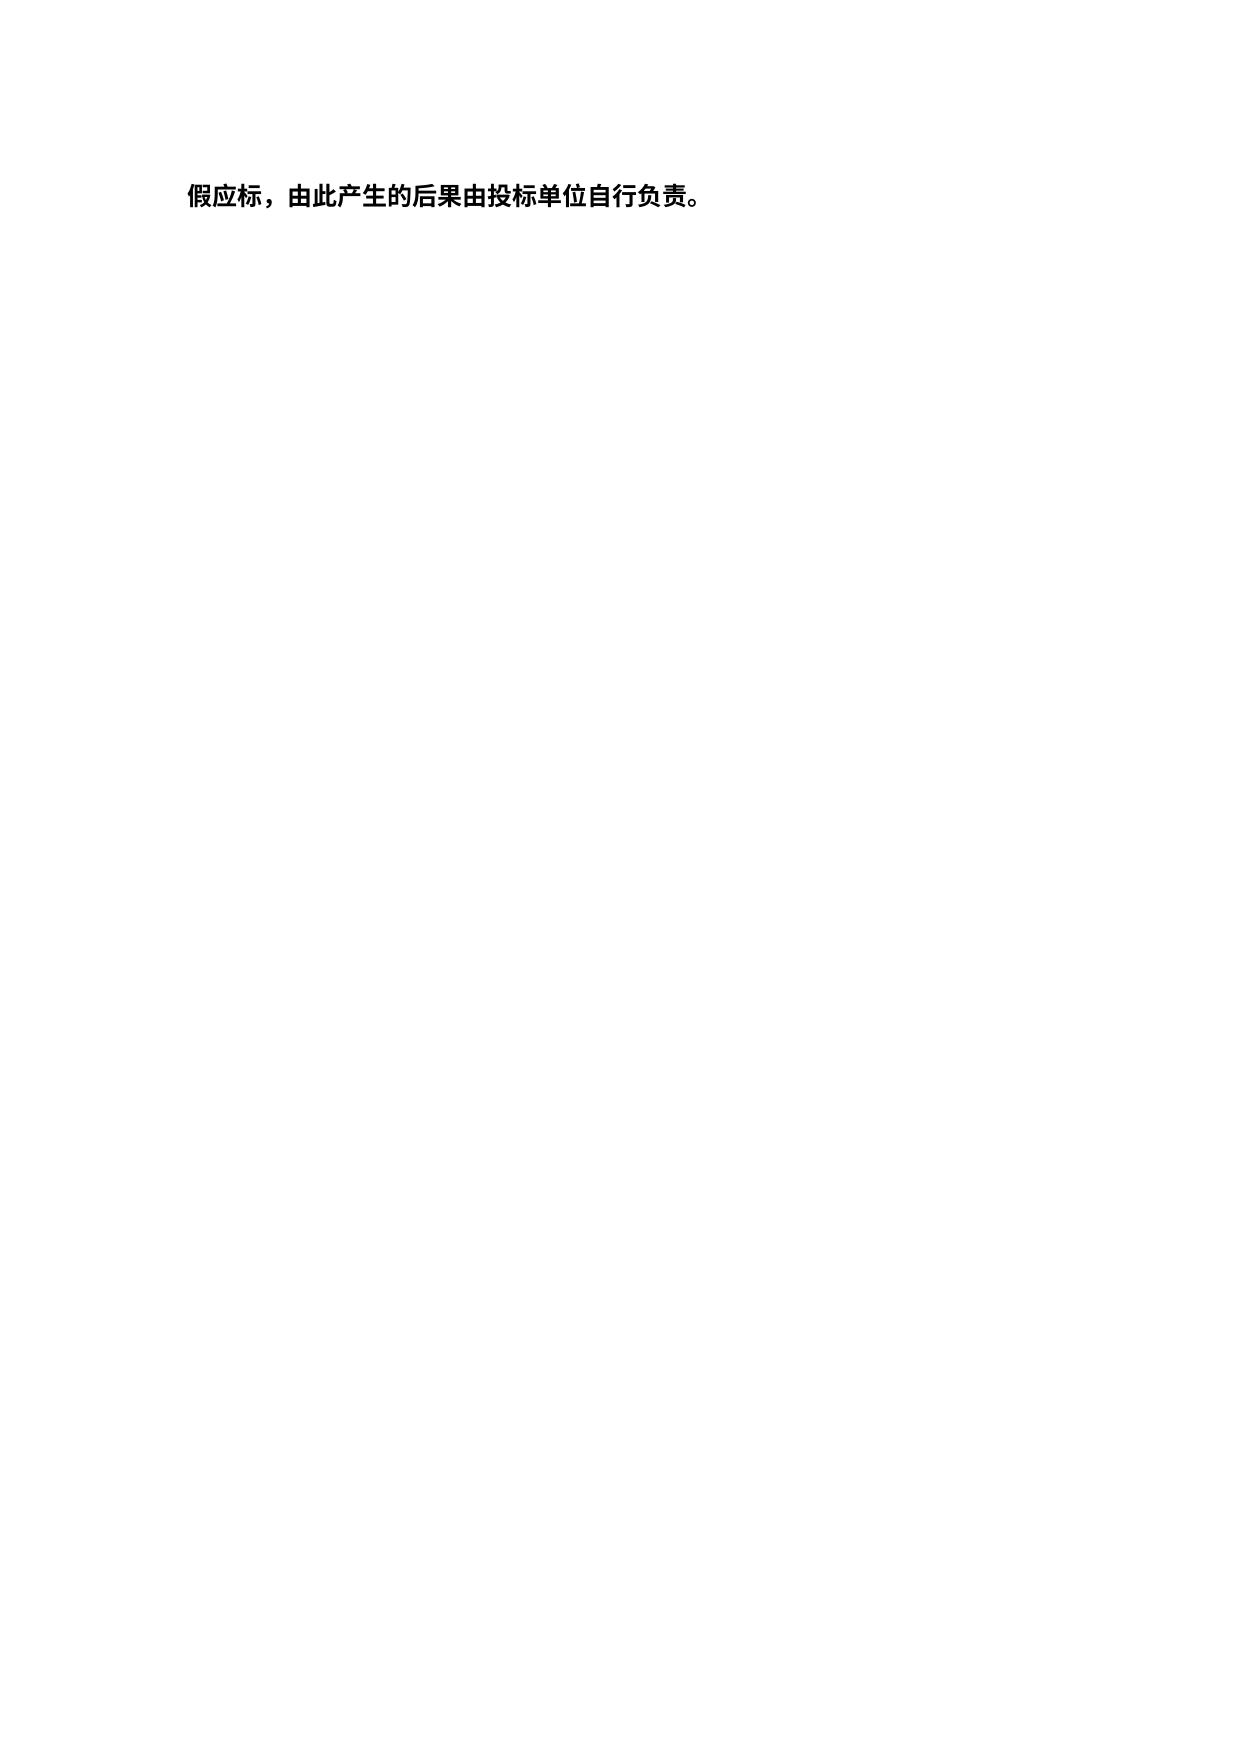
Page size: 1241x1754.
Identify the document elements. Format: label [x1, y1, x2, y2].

text [187, 162, 1053, 227]
